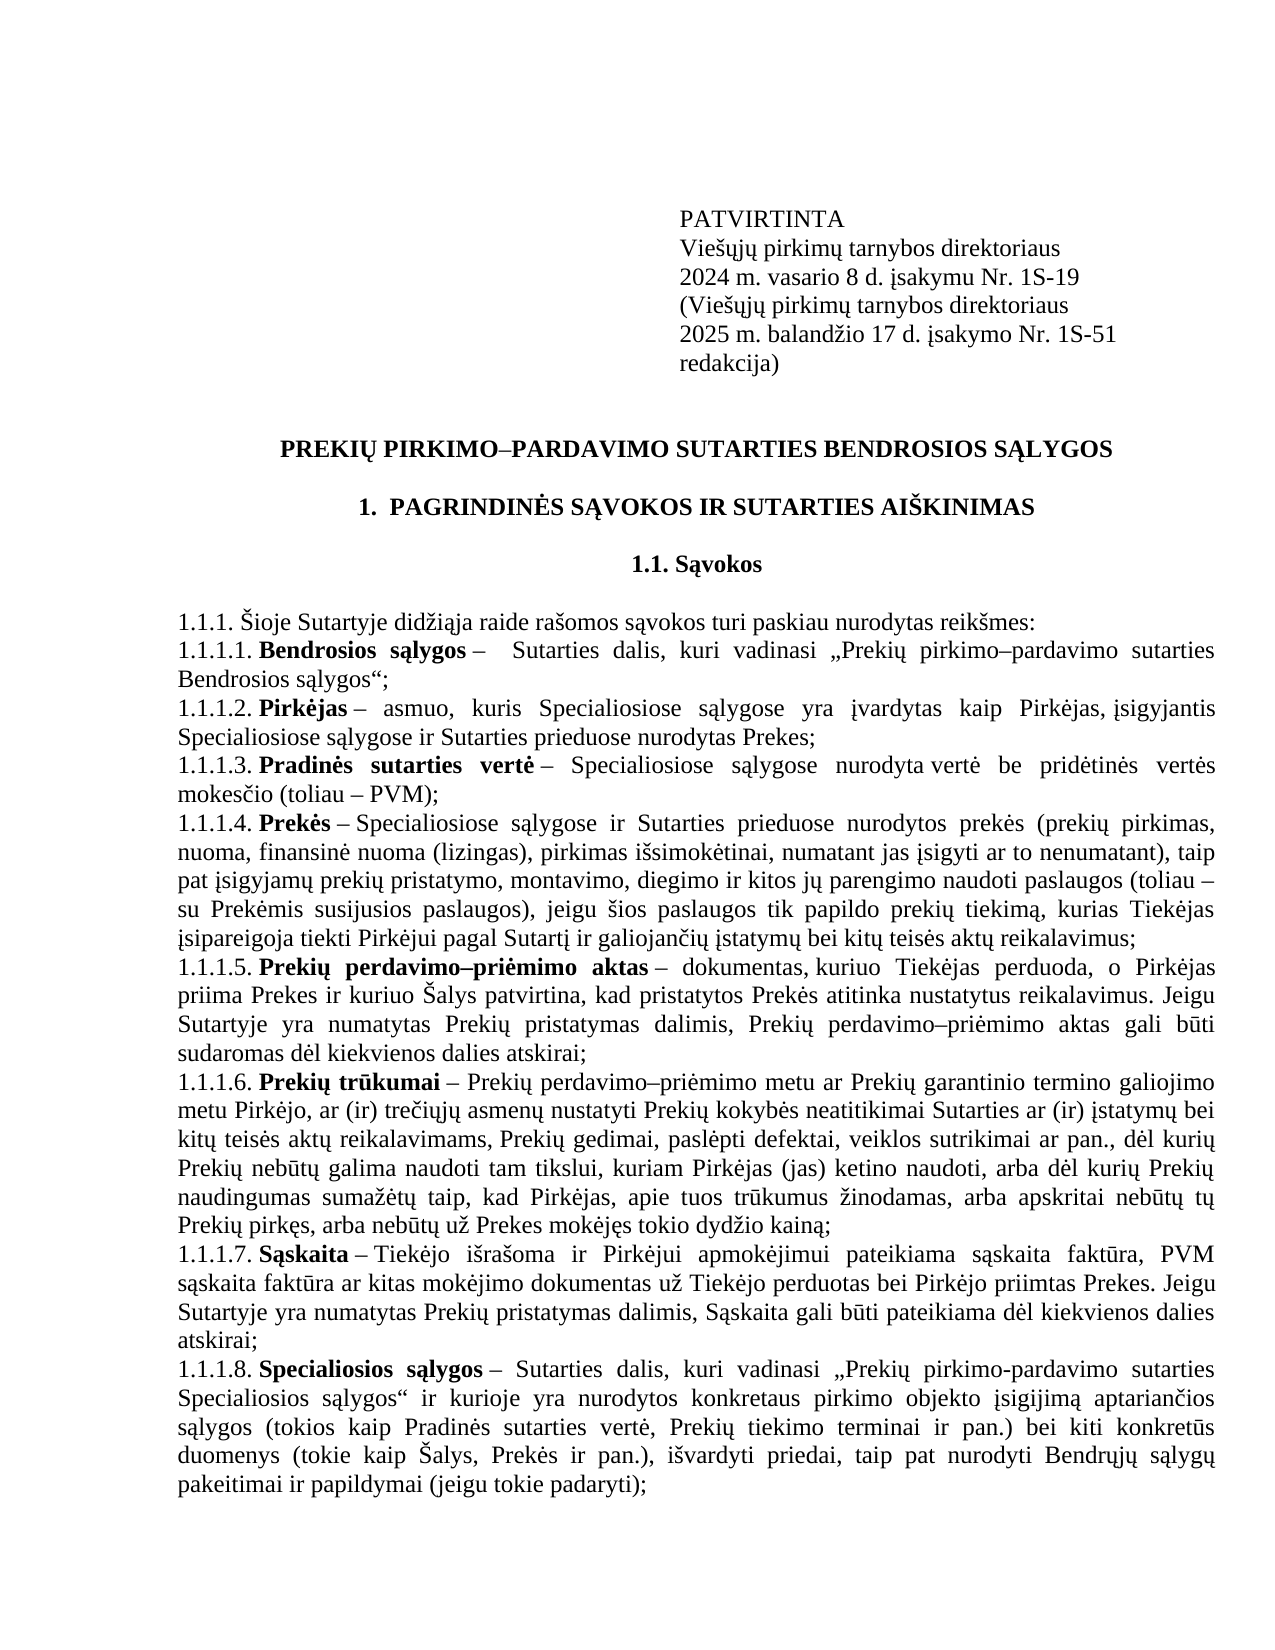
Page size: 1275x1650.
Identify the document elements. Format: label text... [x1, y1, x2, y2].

text 1.1. Sąvokos [177, 549, 1216, 578]
text 1.1.1.8. Specialiosios sąlygos – Sutarties dalis, kuri vadinasi „Prekių pirkimo-pardavimo sutarties Specialiosios sąlygos“ ir kurioje yra nurodytos konkretaus pirkimo objekto įsigijimą aptariančios sąlygos (tokios kaip Pradinės sutarties vertė, Prekių tiekimo terminai ir pan.) bei kiti konkretūs duomenys (tokie kaip Šalys, Prekės ir pan.), išvardyti priedai, taip pat nurodyti Bendrųjų sąlygų pakeitimai ir papildymai (jeigu tokie padaryti); [177, 1354, 1216, 1498]
text 1. PAGRINDINĖS SĄVOKOS IR SUTARTIES AIŠKINIMAS [177, 492, 1216, 521]
text 1.1.1.4. Prekės – Specialiosiose sąlygose ir Sutarties prieduose nurodytos prekės (prekių pirkimas, nuoma, finansinė nuoma (lizingas), pirkimas išsimokėtinai, numatant jas įsigyti ar to nenumatant), taip pat įsigyjamų prekių pristatymo, montavimo, diegimo ir kitos jų parengimo naudoti paslaugos (toliau – su Prekėmis susijusios paslaugos), jeigu šios paslaugos tik papildo prekių tiekimą, kurias Tiekėjas įsipareigoja tiekti Pirkėjui pagal Sutartį ir galiojančių įstatymų bei kitų teisės aktų reikalavimus; [177, 808, 1216, 952]
text PATVIRTINTA [177, 204, 1216, 233]
text 1.1.1.6. Prekių trūkumai – Prekių perdavimo–priėmimo metu ar Prekių garantinio termino galiojimo metu Pirkėjo, ar (ir) trečiųjų asmenų nustatyti Prekių kokybės neatitikimai Sutarties ar (ir) įstatymų bei kitų teisės aktų reikalavimams, Prekių gedimai, paslėpti defektai, veiklos sutrikimai ar pan., dėl kurių Prekių nebūtų galima naudoti tam tikslui, kuriam Pirkėjas (jas) ketino naudoti, arba dėl kurių Prekių naudingumas sumažėtų taip, kad Pirkėjas, apie tuos trūkumus žinodamas, arba apskritai nebūtų tų Prekių pirkęs, arba nebūtų už Prekes mokėjęs tokio dydžio kainą; [177, 1067, 1216, 1239]
text (Viešųjų pirkimų tarnybos direktoriaus [177, 291, 1216, 319]
text 2024 m. vasario 8 d. įsakymu Nr. 1S-19 [177, 262, 1216, 291]
text 1.1.1.7. Sąskaita – Tiekėjo išrašoma ir Pirkėjui apmokėjimui pateikiama sąskaita faktūra, PVM sąskaita faktūra ar kitas mokėjimo dokumentas už Tiekėjo perduotas bei Pirkėjo priimtas Prekes. Jeigu Sutartyje yra numatytas Prekių pristatymas dalimis, Sąskaita gali būti pateikiama dėl kiekvienos dalies atskirai; [177, 1239, 1216, 1354]
text redakcija) [177, 348, 1216, 377]
text 1.1.1.1. Bendrosios sąlygos – Sutarties dalis, kuri vadinasi „Prekių pirkimo–pardavimo sutarties Bendrosios sąlygos“; [177, 636, 1216, 693]
text 1.1.1.2. Pirkėjas – asmuo, kuris Specialiosiose sąlygose yra įvardytas kaip Pirkėjas, įsigyjantis Specialiosiose sąlygose ir Sutarties prieduose nurodytas Prekes; [177, 693, 1216, 751]
text PREKIŲ PIRKIMO–PARDAVIMO SUTARTIES BENDROSIOS SĄLYGOS [177, 434, 1216, 463]
text Viešųjų pirkimų tarnybos direktoriaus [177, 233, 1216, 262]
text 1.1.1.5. Prekių perdavimo–priėmimo aktas – dokumentas, kuriuo Tiekėjas perduoda, o Pirkėjas priima Prekes ir kuriuo Šalys patvirtina, kad pristatytos Prekės atitinka nustatytus reikalavimus. Jeigu Sutartyje yra numatytas Prekių pristatymas dalimis, Prekių perdavimo–priėmimo aktas gali būti sudaromas dėl kiekvienos dalies atskirai; [177, 952, 1216, 1067]
text 2025 m. balandžio 17 d. įsakymo Nr. 1S-51 [177, 319, 1216, 348]
text 1.1.1.3. Pradinės sutarties vertė – Specialiosiose sąlygose nurodyta vertė be pridėtinės vertės mokesčio (toliau – PVM); [177, 751, 1216, 808]
text 1.1.1. Šioje Sutartyje didžiąja raide rašomos sąvokos turi paskiau nurodytas reikšmes: [177, 607, 1216, 636]
